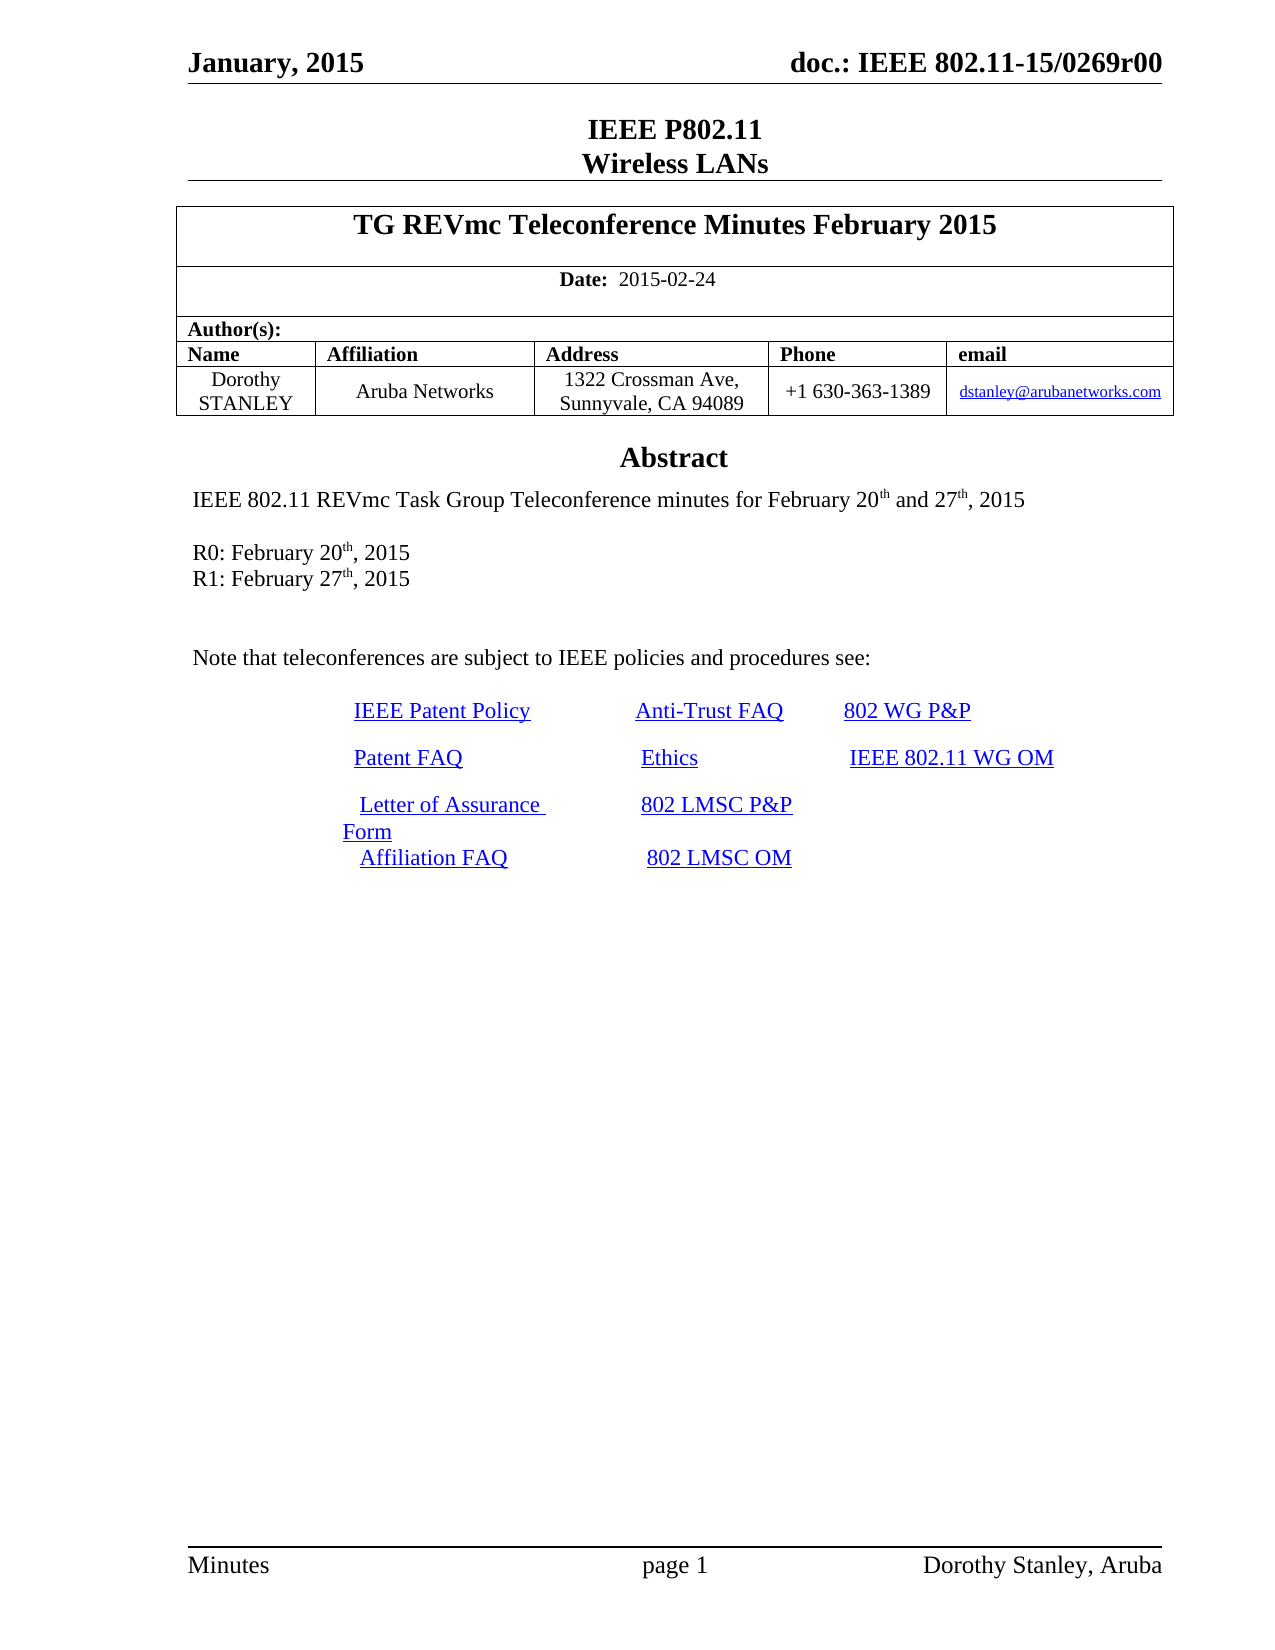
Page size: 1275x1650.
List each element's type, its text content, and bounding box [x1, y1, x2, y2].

table_cell +1 630-363-1389 [769, 367, 946, 415]
table_cell Name [177, 342, 315, 366]
table_header TG REVmc Teleconference Minutes February 2015 [177, 207, 1173, 266]
table_cell 1322 Crossman Ave, Sunnyvale, CA 94089 [535, 367, 768, 415]
table_cell Dorothy STANLEY [177, 367, 315, 415]
table_cell Address [535, 342, 768, 366]
text IEEE P802.11 Wireless LANs [187, 112, 1162, 181]
table_cell dstanley@arubanetworks.com [947, 367, 1173, 415]
table_cell Author(s): [177, 317, 1173, 341]
table_cell Aruba Networks [316, 367, 534, 415]
table_cell Phone [769, 342, 946, 366]
table_cell email [947, 342, 1173, 366]
table_cell Affiliation [316, 342, 534, 366]
table_cell Date: 2015-02-24 [177, 267, 1173, 316]
